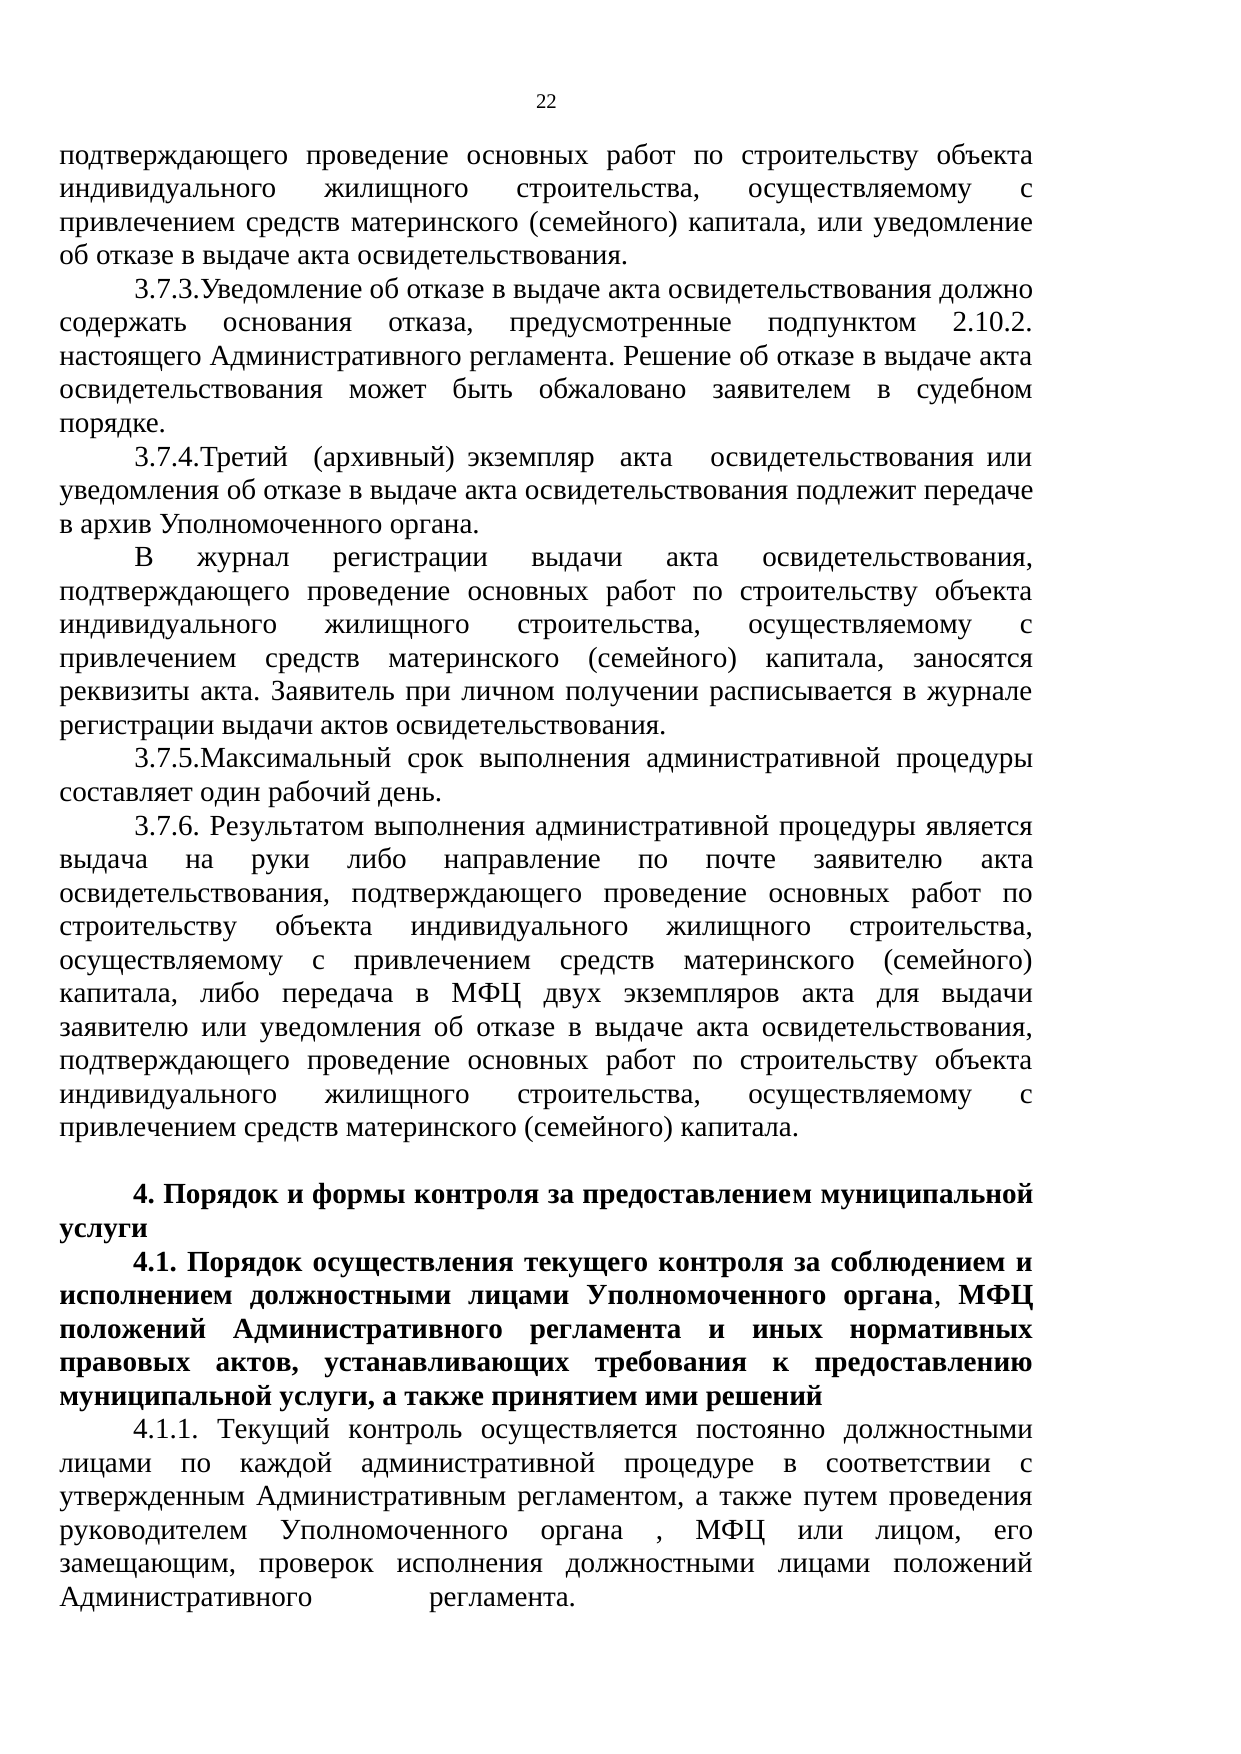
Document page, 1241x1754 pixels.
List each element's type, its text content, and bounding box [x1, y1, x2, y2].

text 3.7.6. Результатом выполнения административной процедуры является выдача на руки либо направление по почте заявителю акта освидетельствования, подтверждающего проведение основных работ по строительству объекта индивидуального жилищного строительства, осуществляемому с привлечением средств материнского (семейного) капитала, либо передача в МФЦ двух экземпляров акта для выдачи заявителю или уведомления об отказе в выдаче акта освидетельствования, подтверждающего проведение основных работ по строительству объекта индивидуального жилищного строительства, осуществляемому с привлечением средств материнского (семейного) капитала. [59, 808, 1033, 1143]
text 3.7.3.Уведомление об отказе в выдаче акта освидетельствования должно содержать основания отказа, предусмотренные подпунктом 2.10.2. настоящего Административного регламента. Решение об отказе в выдаче акта освидетельствования может быть обжаловано заявителем в судебном порядке. [59, 271, 1033, 439]
text 3.7.4.Третий (архивный) экземпляр акта освидетельствования или уведомления об отказе в выдаче акта освидетельствования подлежит передаче в архив Уполномоченного органа. [59, 439, 1033, 539]
text В журнал регистрации выдачи акта освидетельствования, подтверждающего проведение основных работ по строительству объекта индивидуального жилищного строительства, осуществляемому с привлечением средств материнского (семейного) капитала, заносятся реквизиты акта. Заявитель при личном получении расписывается в журнале регистрации выдачи актов освидетельствования. [59, 539, 1033, 741]
text 3.7.5.Максимальный срок выполнения административной процедуры составляет один рабочий день. [59, 741, 1033, 808]
text 4.1. Порядок осуществления текущего контроля за соблюдением и исполнением должностными лицами Уполномоченного органа, МФЦ положений Административного регламента и иных нормативных правовых актов, устанавливающих требования к предоставлению муниципальной услуги, а также принятием ими решений [59, 1244, 1033, 1411]
text 4. Порядок и формы контроля за предоставлением муниципальной услуги [59, 1177, 1033, 1244]
text 4.1.1. Текущий контроль осуществляется постоянно должностными лицами по каждой административной процедуре в соответствии с утвержденным Административным регламентом, а также путем проведения руководителем Уполномоченного органа , МФЦ или лицом, его замещающим, проверок исполнения должностными лицами положений Административного регламента. [59, 1411, 1033, 1613]
